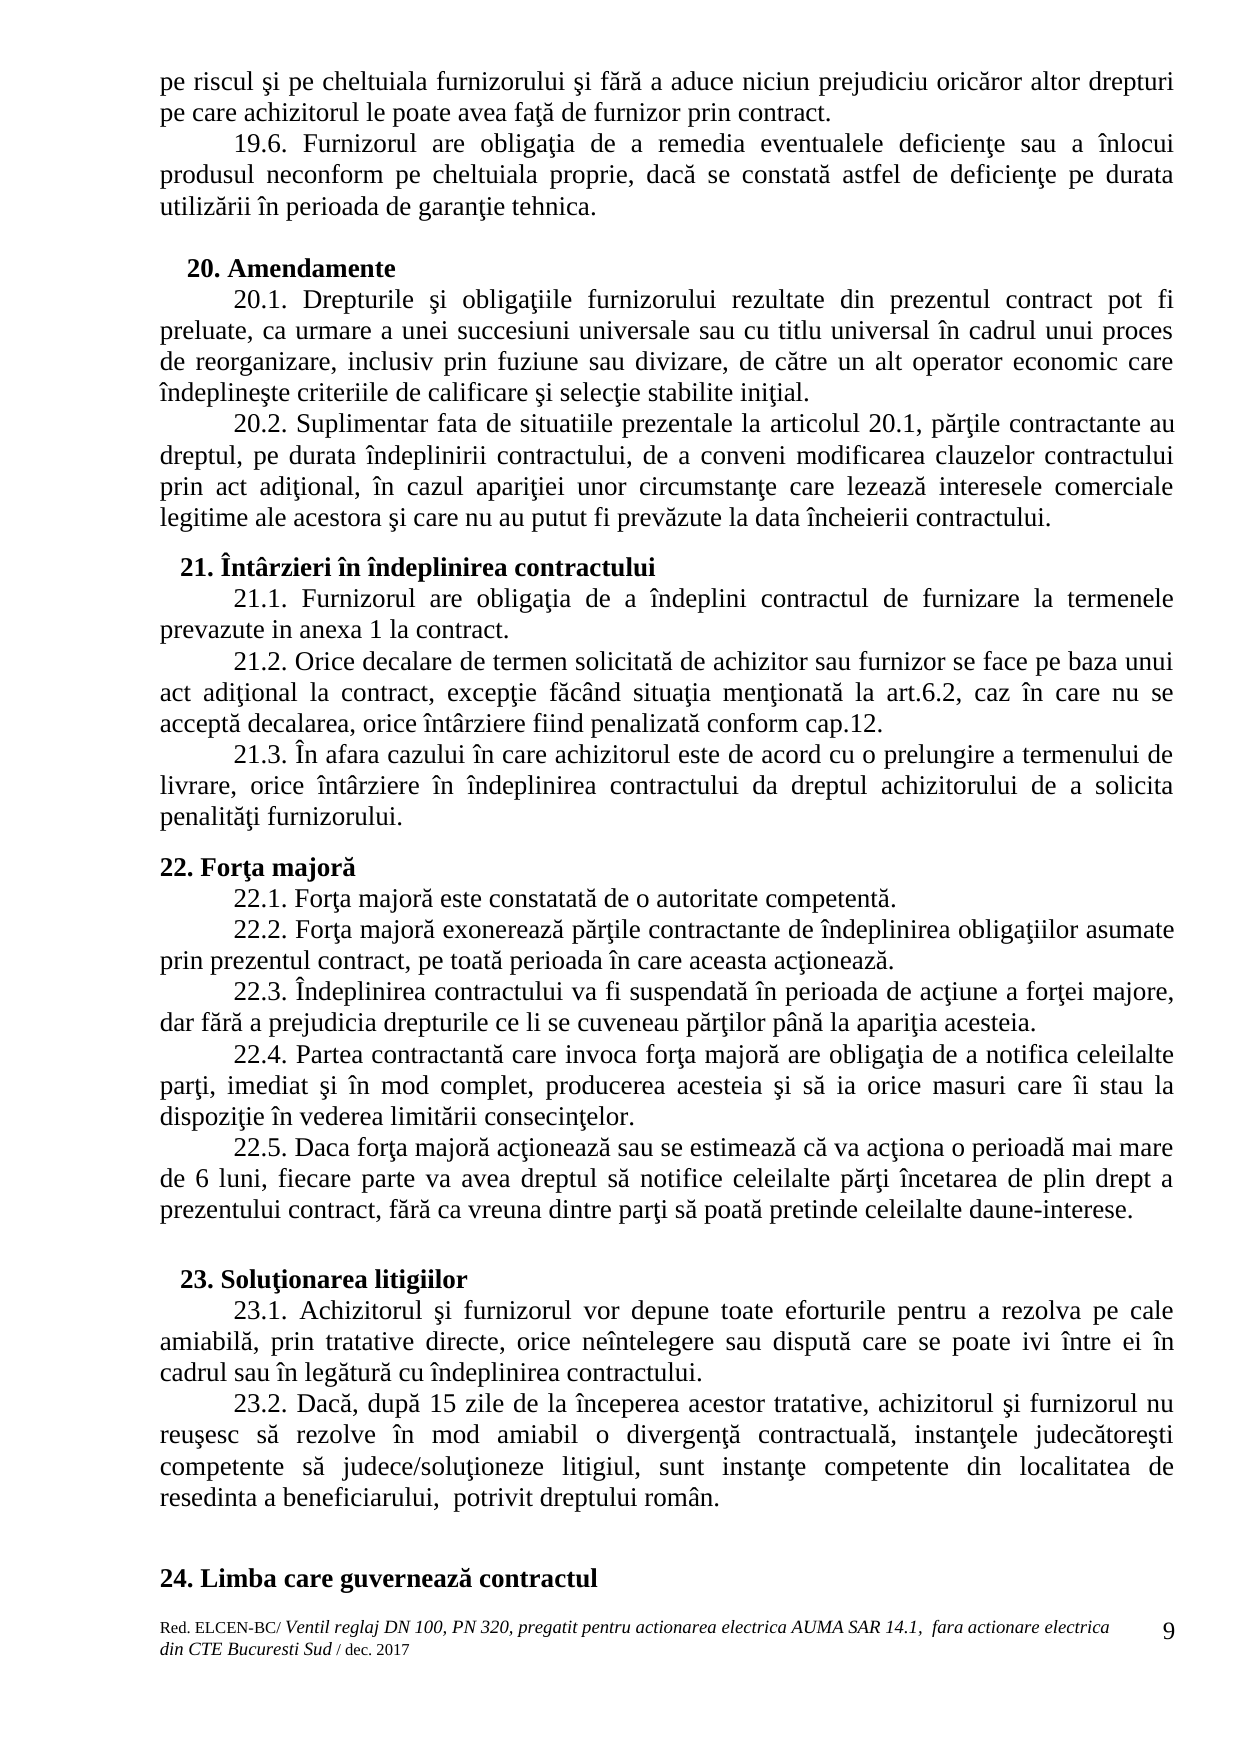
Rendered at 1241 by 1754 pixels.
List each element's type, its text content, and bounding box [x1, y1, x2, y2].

text 22.1. Forţa majoră este constatată de o autoritate competentă. [159, 882, 1175, 913]
text 24. Limba care guvernează contractul [159, 1562, 1175, 1593]
text 22.4. Partea contractantă care invoca forţa majoră are obligaţia de a notifica celeilalte parţi, imediat şi în mod complet, producerea acesteia şi să ia orice masuri care îi stau la dispoziţie în vederea limitării consecinţelor. [159, 1038, 1175, 1131]
text 20.2. Suplimentar fata de situatiile prezentale la articolul 20.1, părţile contractante au dreptul, pe durata îndeplinirii contractului, de a conveni modificarea clauzelor contractului prin act adiţional, în cazul apariţiei unor circumstanţe care lezează interesele comerciale legitime ale acestora şi care nu au putut fi prevăzute la data încheierii contractului. [159, 408, 1175, 532]
text 22. Forţa majoră [159, 851, 1175, 882]
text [159, 65, 1175, 127]
text 21. Întârzieri în îndeplinirea contractului [159, 551, 1175, 582]
text 23.1. Achizitorul şi furnizorul vor depune toate eforturile pentru a rezolva pe cale amiabilă, prin tratative directe, orice neîntelegere sau dispută care se poate ivi între ei în cadrul sau în legătură cu îndeplinirea contractului. [159, 1294, 1175, 1387]
text 21.2. Orice decalare de termen solicitată de achizitor sau furnizor se face pe baza unui act adiţional la contract, excepţie făcând situaţia menţionată la art.6.2, caz în care nu se acceptă decalarea, orice întârziere fiind penalizată conform cap.12. [159, 645, 1175, 738]
text 20. Amendamente [159, 252, 1175, 283]
text 20.1. Drepturile şi obligaţiile furnizorului rezultate din prezentul contract pot fi preluate, ca urmare a unei succesiuni universale sau cu titlu universal în cadrul unui proces de reorganizare, inclusiv prin fuziune sau divizare, de către un alt operator economic care îndeplineşte criteriile de calificare şi selecţie stabilite iniţial. [159, 283, 1175, 408]
text 23.2. Dacă, după 15 zile de la începerea acestor tratative, achizitorul şi furnizorul nu reuşesc să rezolve în mod amiabil o divergenţă contractuală, instanţele judecătoreşti competente să judece/soluţioneze litigiul, sunt instanţe competente din localitatea de resedinta a beneficiarului, potrivit dreptului român. [159, 1387, 1175, 1512]
text 22.3. Îndeplinirea contractului va fi suspendată în perioada de acţiune a forţei majore, dar fără a prejudicia drepturile ce li se cuveneau părţilor până la apariţia acesteia. [159, 975, 1175, 1038]
text 22.2. Forţa majoră exonerează părţile contractante de îndeplinirea obligaţiilor asumate prin prezentul contract, pe toată perioada în care aceasta acţionează. [159, 913, 1175, 975]
text 23. Soluţionarea litigiilor [159, 1263, 1175, 1294]
text 21.1. Furnizorul are obligaţia de a îndeplini contractul de furnizare la termenele prevazute in anexa 1 la contract. [159, 582, 1175, 645]
text 19.6. Furnizorul are obligaţia de a remedia eventualele deficienţe sau a înlocui produsul neconform pe cheltuiala proprie, dacă se constată astfel de deficienţe pe durata utilizării în perioada de garanţie tehnica. [159, 127, 1175, 221]
text 21.3. În afara cazului în care achizitorul este de acord cu o prelungire a termenului de livrare, orice întârziere în îndeplinirea contractului da dreptul achizitorului de a solicita penalităţi furnizorului. [159, 738, 1175, 832]
text 22.5. Daca forţa majoră acţionează sau se estimează că va acţiona o perioadă mai mare de 6 luni, fiecare parte va avea dreptul să notifice celeilalte părţi încetarea de plin drept a prezentului contract, fără ca vreuna dintre parţi să poată pretinde celeilalte daune-interese. [159, 1131, 1175, 1224]
